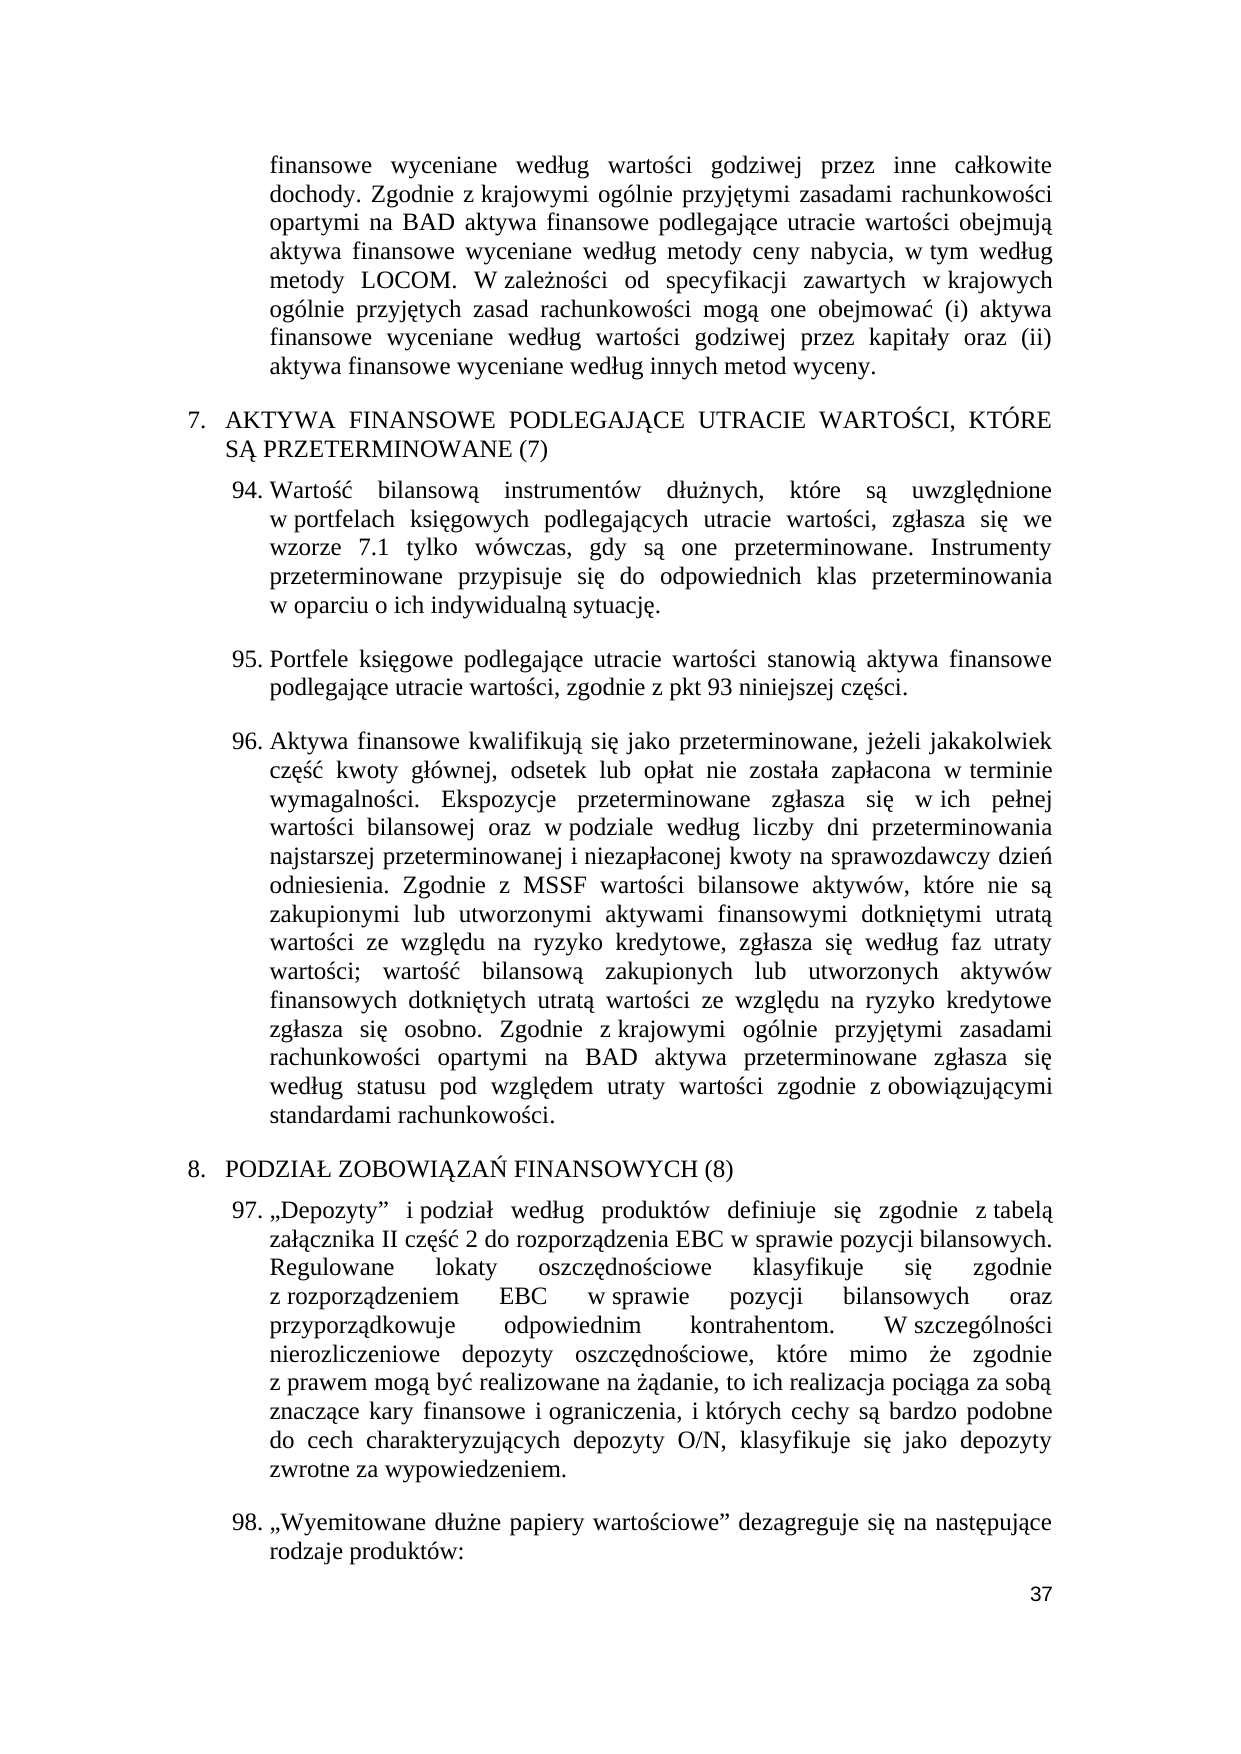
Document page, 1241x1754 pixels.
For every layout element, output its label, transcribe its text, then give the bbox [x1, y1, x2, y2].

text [232, 150, 1053, 380]
text Aktywa finansowe kwalifikują się jako przeterminowane, jeżeli jakakolwiek część kwoty głównej, odsetek lub opłat nie została zapłacona w terminie wymagalności. Ekspozycje przeterminowane zgłasza się w ich pełnej wartości bilansowej oraz w podziale według liczby dni przeterminowania najstarszej przeterminowanej i niezapłaconej kwoty na sprawozdawczy dzień odniesienia. Zgodnie z MSSF wartości bilansowe aktywów, które nie są zakupionymi lub utworzonymi aktywami finansowymi dotkniętymi utratą wartości ze względu na ryzyko kredytowe, zgłasza się według faz utraty wartości; wartość bilansową zakupionych lub utworzonych aktywów finansowych dotkniętych utratą wartości ze względu na ryzyko kredytowe zgłasza się osobno. Zgodnie z krajowymi ogólnie przyjętymi zasadami rachunkowości opartymi na BAD aktywa przeterminowane zgłasza się według statusu pod względem utraty wartości zgodnie z obowiązującymi standardami rachunkowości. [232, 726, 1053, 1129]
text „Depozyty” i podział według produktów definiuje się zgodnie z tabelą załącznika II część 2 do rozporządzenia EBC w sprawie pozycji bilansowych. Regulowane lokaty oszczędnościowe klasyfikuje się zgodnie z rozporządzeniem EBC w sprawie pozycji bilansowych oraz przyporządkowuje odpowiednim kontrahentom. W szczególności nierozliczeniowe depozyty oszczędnościowe, które mimo że zgodnie z prawem mogą być realizowane na żądanie, to ich realizacja pociąga za sobą znaczące kary finansowe i ograniczenia, i których cechy są bardzo podobne do cech charakteryzujących depozyty O/N, klasyfikuje się jako depozyty zwrotne za wypowiedzeniem. [232, 1195, 1053, 1482]
subtitle Podział zobowiązań finansowych (8) [187, 1154, 1053, 1182]
text „Wyemitowane dłużne papiery wartościowe” dezagreguje się na następujące rodzaje produktów: [232, 1507, 1053, 1565]
text Wartość bilansową instrumentów dłużnych, które są uwzględnione w portfelach księgowych podlegających utracie wartości, zgłasza się we wzorze 7.1 tylko wówczas, gdy są one przeterminowane. Instrumenty przeterminowane przypisuje się do odpowiednich klas przeterminowania w oparciu o ich indywidualną sytuację. [232, 475, 1053, 619]
subtitle Aktywa finansowe podlegające utracie wartości, które są przeterminowane (7) [187, 405, 1053, 462]
text Portfele księgowe podlegające utracie wartości stanowią aktywa finansowe podlegające utracie wartości, zgodnie z pkt 93 niniejszej części. [232, 644, 1053, 701]
